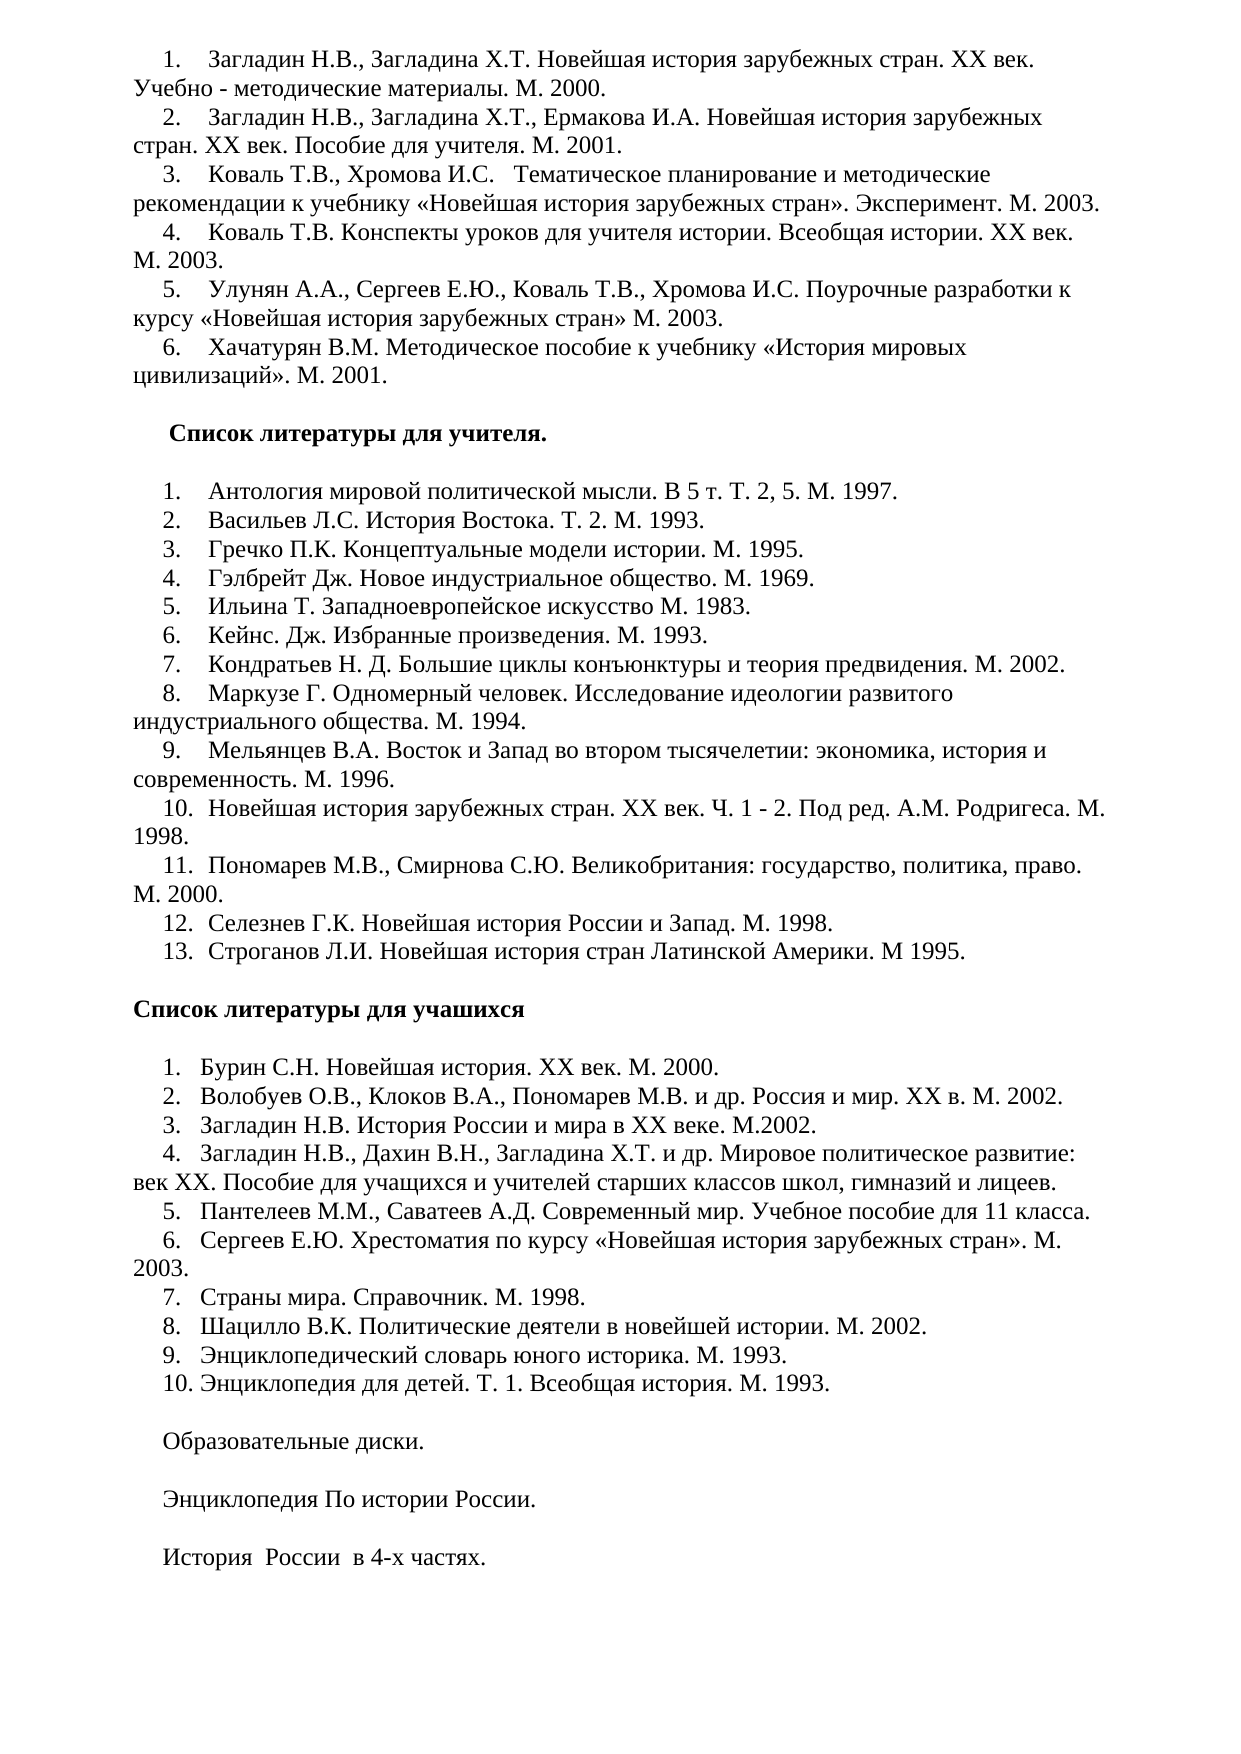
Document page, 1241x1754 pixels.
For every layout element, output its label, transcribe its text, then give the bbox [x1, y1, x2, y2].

list Пономарев M.В., Смирнова С.Ю. Великобритания: государство, политика, право. M. 2000. [133, 850, 1107, 908]
list Кейнс. Дж. Избранные произведения. M. 1993. [133, 620, 1107, 649]
list Энциклопедический словарь юного историка. M. 1993. [133, 1340, 1107, 1368]
list Гэлбрейт Дж. Новое индустриальное общество. M. 1969. [133, 563, 1107, 591]
list Коваль Т.В., Хромова И.С. Тематическое планирование и методические рекомендации к учебнику «Новейшая история зарубежных стран». Эксперимент. M. 2003. [133, 159, 1107, 217]
list Коваль Т.В. Конспекты уроков для учителя истории. Всеобщая истории. ХХ век. M. 2003. [133, 217, 1107, 274]
list Сергеев Е.Ю. Хрестоматия по курсу «Новейшая история зарубежных стран». M. 2003. [133, 1225, 1107, 1282]
list Селезнев Г.К. Новейшая история России и Запад. M. 1998. [133, 908, 1107, 936]
text История России в 4-х частях. [133, 1542, 1107, 1571]
list Энциклопедия для детей. Т. 1. Всеобщая история. M. 1993. [133, 1368, 1107, 1397]
text Энциклопедия По истории России. [133, 1484, 1107, 1513]
text Список литературы для учашихся [133, 994, 1107, 1023]
list Новейшая история зарубежных стран. ХХ век. Ч. 1 - 2. Под ред. А.M. Родригеса. M. 1998. [133, 793, 1107, 850]
list Шацилло В.К. Политические деятели в новейшей истории. M. 2002. [133, 1311, 1107, 1340]
list Бурин С.Н. Новейшая история. ХХ век. M. 2000. [133, 1052, 1107, 1081]
list Антология мировой политической мысли. В 5 т. Т. 2, 5. M. 1997. [133, 476, 1107, 505]
text Образовательные диски. [133, 1426, 1107, 1455]
list Загладин Н.В., Загладина Х.Т., Ермакова И.А. Новейшая история зарубежных стран. ХХ век. Пособие для учителя. M. 2001. [133, 102, 1107, 159]
list Загладин Н.В. История России и мира в ХХ веке. M.2002. [133, 1110, 1107, 1138]
list Загладин Н.В., Дахин В.Н., Загладина Х.Т. и др. Мировое политическое развитие: век ХХ. Пособие для учащихся и учителей старших классов школ, гимназий и лицеев. [133, 1138, 1107, 1196]
list Волобуев О.В., Клоков В.А., Пономарев M.В. и др. Россия и мир. ХХ в. M. 2002. [133, 1081, 1107, 1110]
list Мельянцев В.А. Восток и Запад во втором тысячелетии: экономика, история и современность. M. 1996. [133, 735, 1107, 793]
list Строганов Л.И. Новейшая история стран Латинской Америки. M 1995. [133, 936, 1107, 965]
list Пантелеев M.М., Саватеев А.Д. Современный мир. Учебное пособие для 11 класса. [133, 1196, 1107, 1225]
list Маркузе Г. Одномерный человек. Исследование идеологии развитого индустриального общества. M. 1994. [133, 678, 1107, 735]
list Ильина Т. Западноевропейское искусство M. 1983. [133, 591, 1107, 620]
list Страны мира. Справочник. M. 1998. [133, 1282, 1107, 1311]
text Список литературы для учителя. [133, 418, 1107, 447]
list Загладин Н.В., Загладина Х.Т. Новейшая история зарубежных стран. ХХ век. Учебно - методические материалы. M. 2000. [133, 44, 1107, 102]
list Гречко П.К. Концептуальные модели истории. M. 1995. [133, 534, 1107, 563]
list Улунян А.А., Сергеев Е.Ю., Коваль Т.В., Хромова И.С. Поурочные разработки к курсу «Новейшая история зарубежных стран» M. 2003. [133, 274, 1107, 332]
list Кондратьев Н. Д. Большие циклы конъюнктуры и теория предвидения. M. 2002. [133, 649, 1107, 678]
list Васильев Л.С. История Востока. Т. 2. M. 1993. [133, 505, 1107, 534]
list Хачатурян В.M. Методическое пособие к учебнику «История мировых цивилизаций». M. 2001. [133, 332, 1107, 389]
